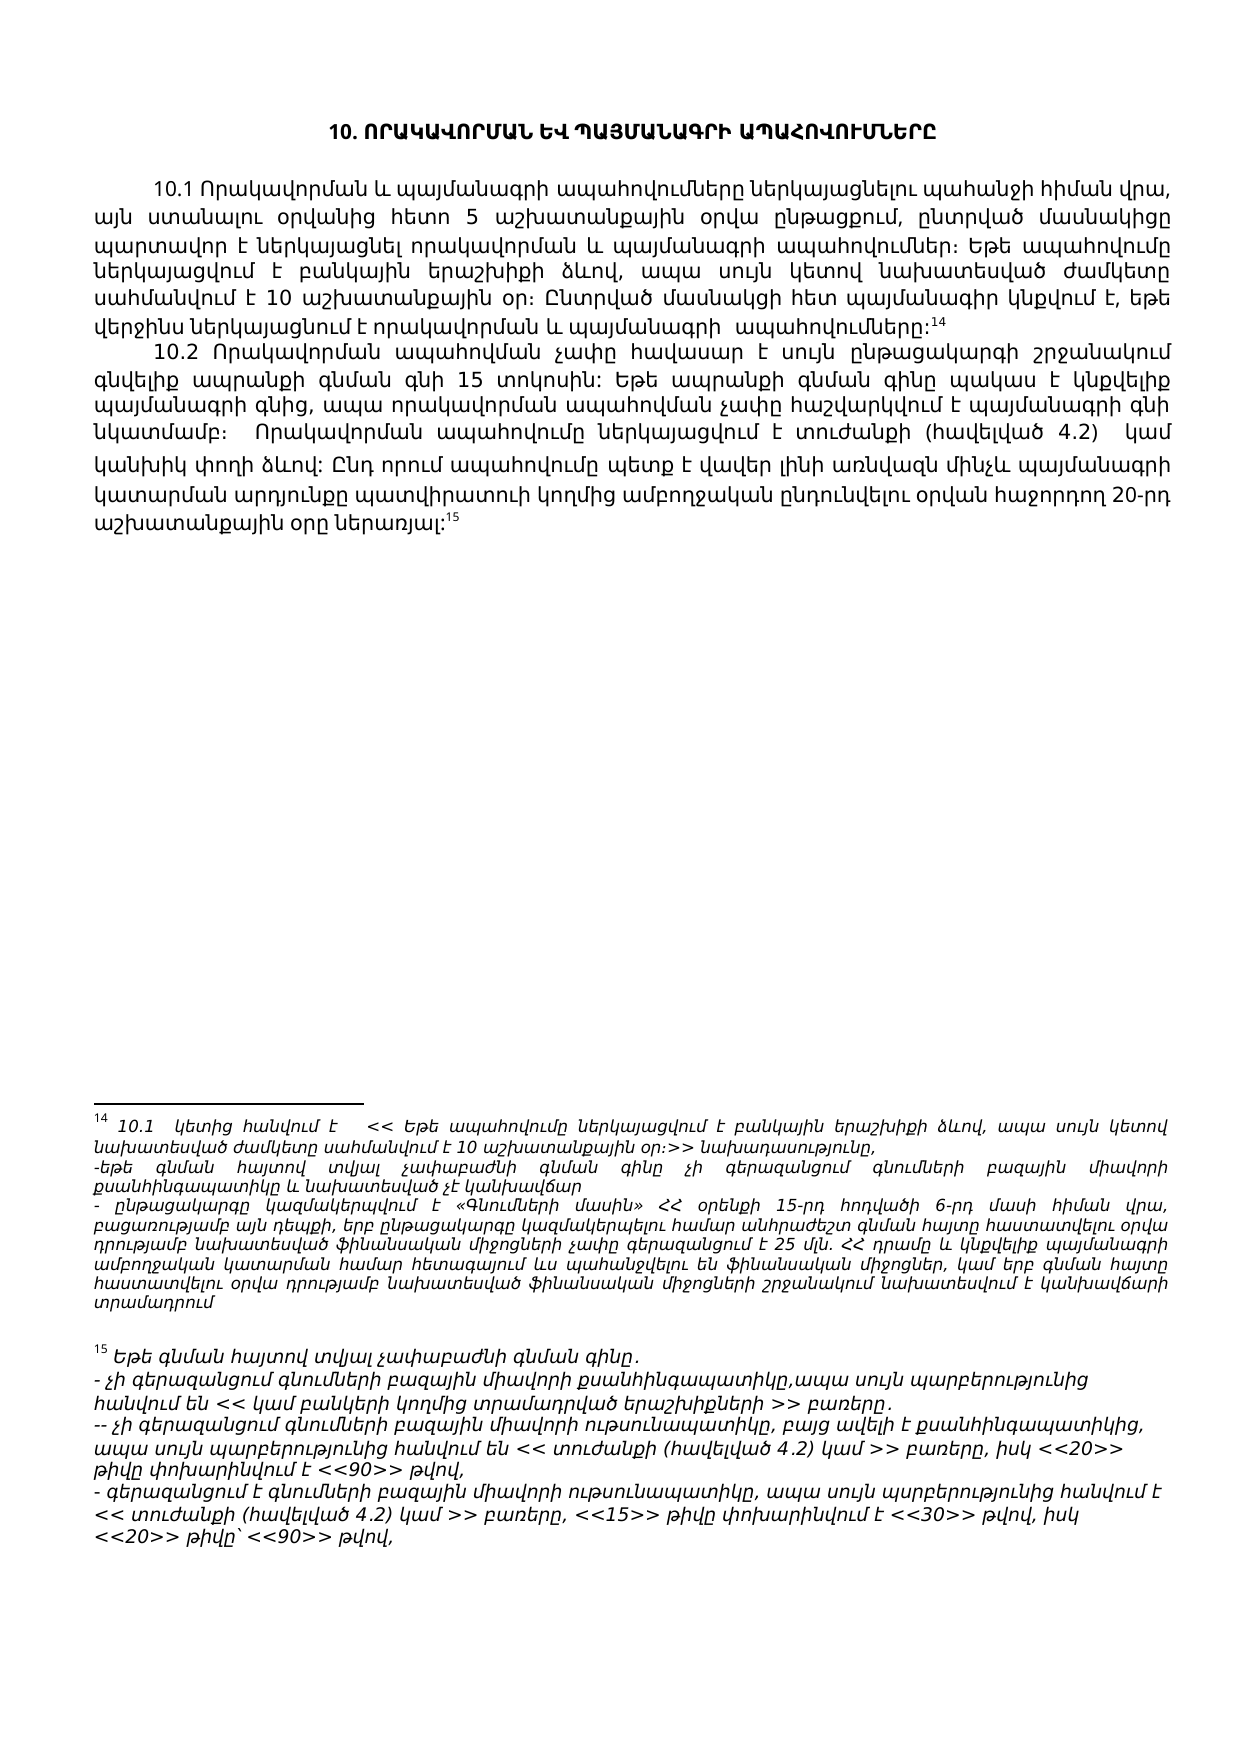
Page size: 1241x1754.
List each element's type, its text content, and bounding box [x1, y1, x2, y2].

text 10.1 Որակավորման և պայմանագրի ապահովումները ներկայացնելու պահանջի հիման վրա, այն ստանալու օրվանից հետո 5 աշխատանքային օրվա ընթացքում, ընտրված մասնակիցը պարտավոր է ներկայացնել որակավորման և պայմանագրի ապահովումներ։ Եթե ապահովումը ներկայացվում է բանկային երաշխիքի ձևով, ապա սույն կետով նախատեսված ժամկետը սահմանվում է 10 աշխատանքային օր։ Ընտրված մասնակցի հետ պայմանագիր կնքվում է, եթե վերջինս ներկայացնում է որակավորման և պայմանագրի ապահովումները: [94, 174, 1171, 340]
text 10. ՈՐԱԿԱՎՈՐՄԱՆ ԵՎ ՊԱՅՄԱՆԱԳՐԻ ԱՊԱՀՈՎՈՒՄՆԵՐԸ [94, 117, 1171, 146]
text 10.2 Որակավորման ապահովման չափը հավասար է սույն ընթացակարգի շրջանակում գնվելիք ապրանքի գնման գնի 15 տոկոսին: Եթե ապրանքի գնման գինը պակաս է կնքվելիք պայմանագրի գնից, ապա որակավորման ապահովման չափը հաշվարկվում է պայմանագրի գնի նկատմամբ։ Որակավորման ապահովումը ներկայացվում է տուժանքի (հավելված 4․2) կամ կանխիկ փողի ձևով: Ընդ որում ապահովումը պետք է վավեր լինի առնվազն մինչև պայմանագրի կատարման արդյունքը պատվիրատուի կողմից ամբողջական ընդունվելու օրվան հաջորդող 20-րդ աշխատանքային օրը ներառյալ: [94, 340, 1171, 537]
